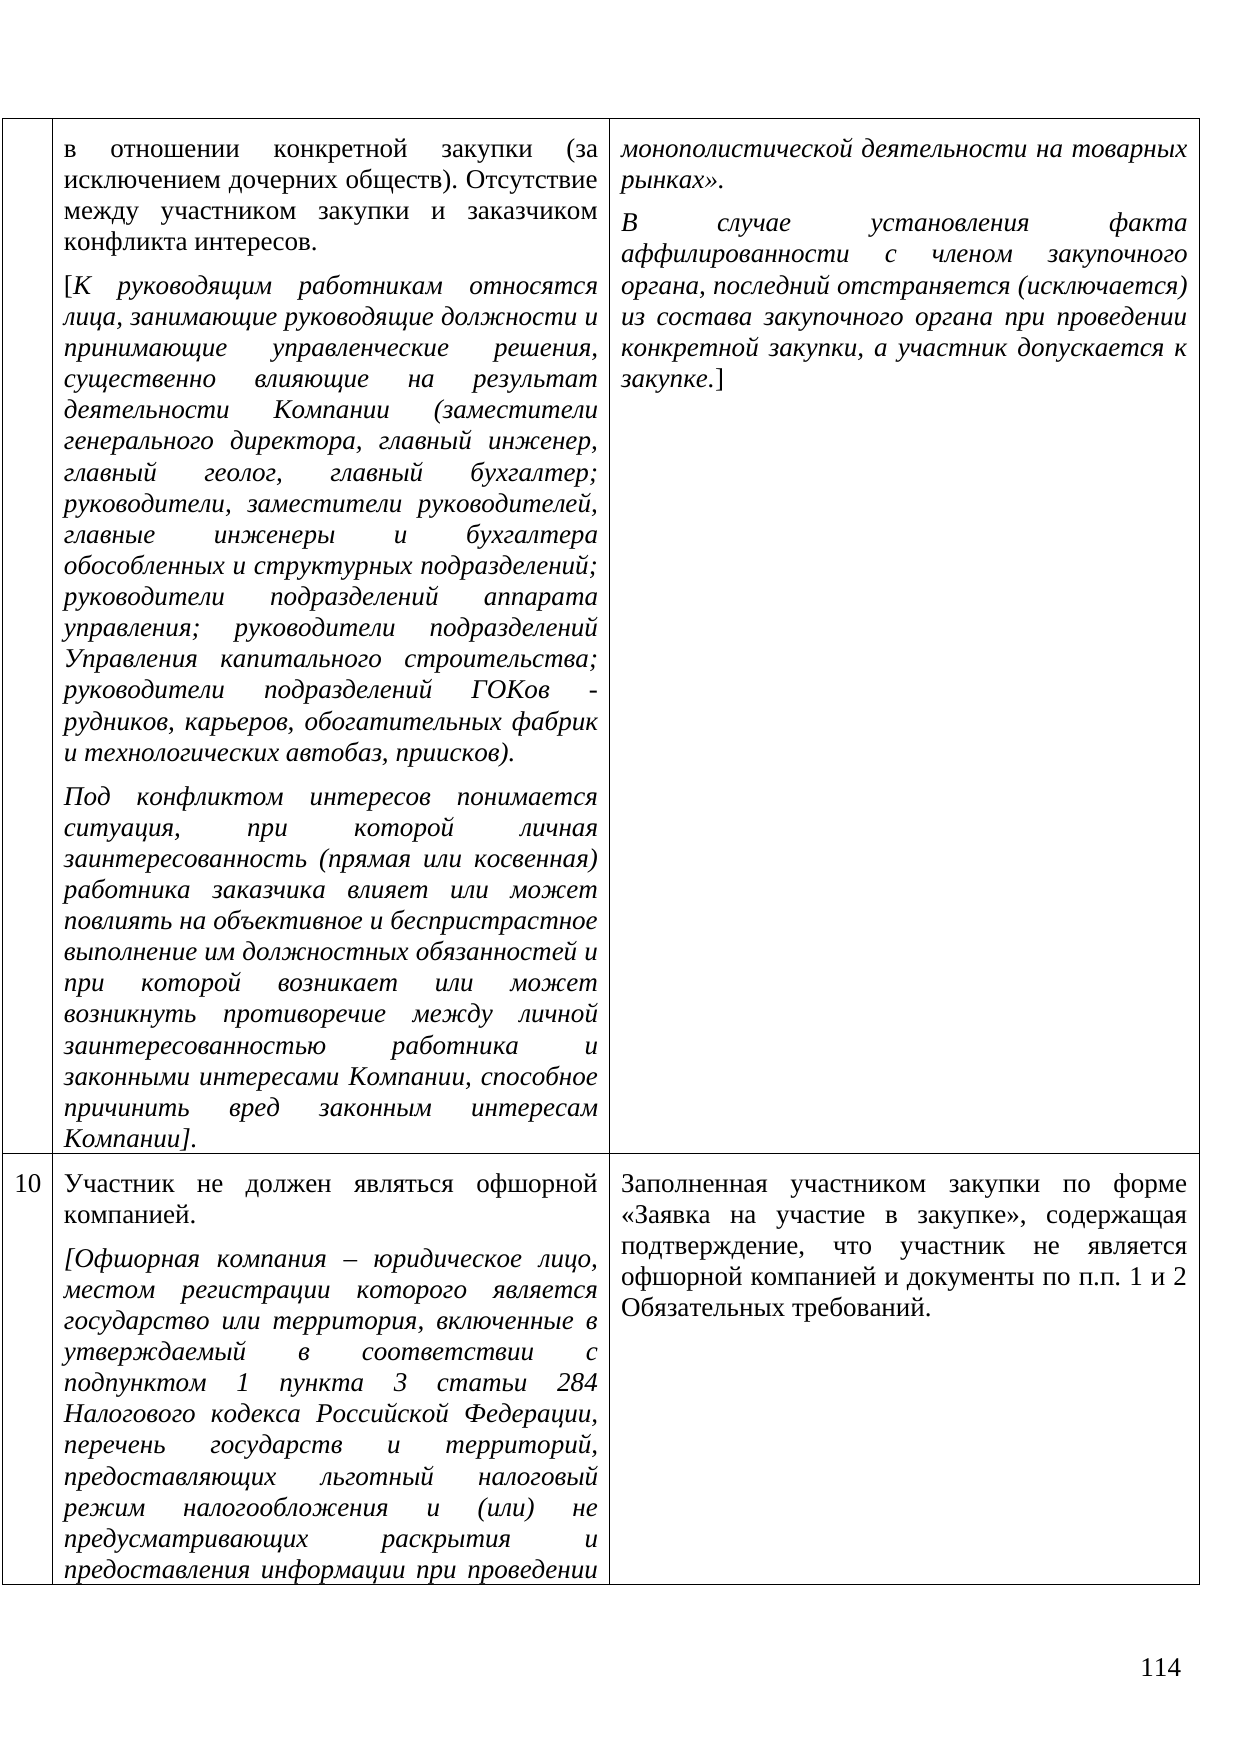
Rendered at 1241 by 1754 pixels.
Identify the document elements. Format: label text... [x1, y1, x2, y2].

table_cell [610, 119, 1199, 1153]
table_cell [53, 1154, 609, 1584]
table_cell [610, 1154, 1199, 1584]
table_cell 9 [3, 119, 52, 1153]
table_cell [53, 119, 609, 1153]
table_cell 10 [3, 1154, 52, 1584]
